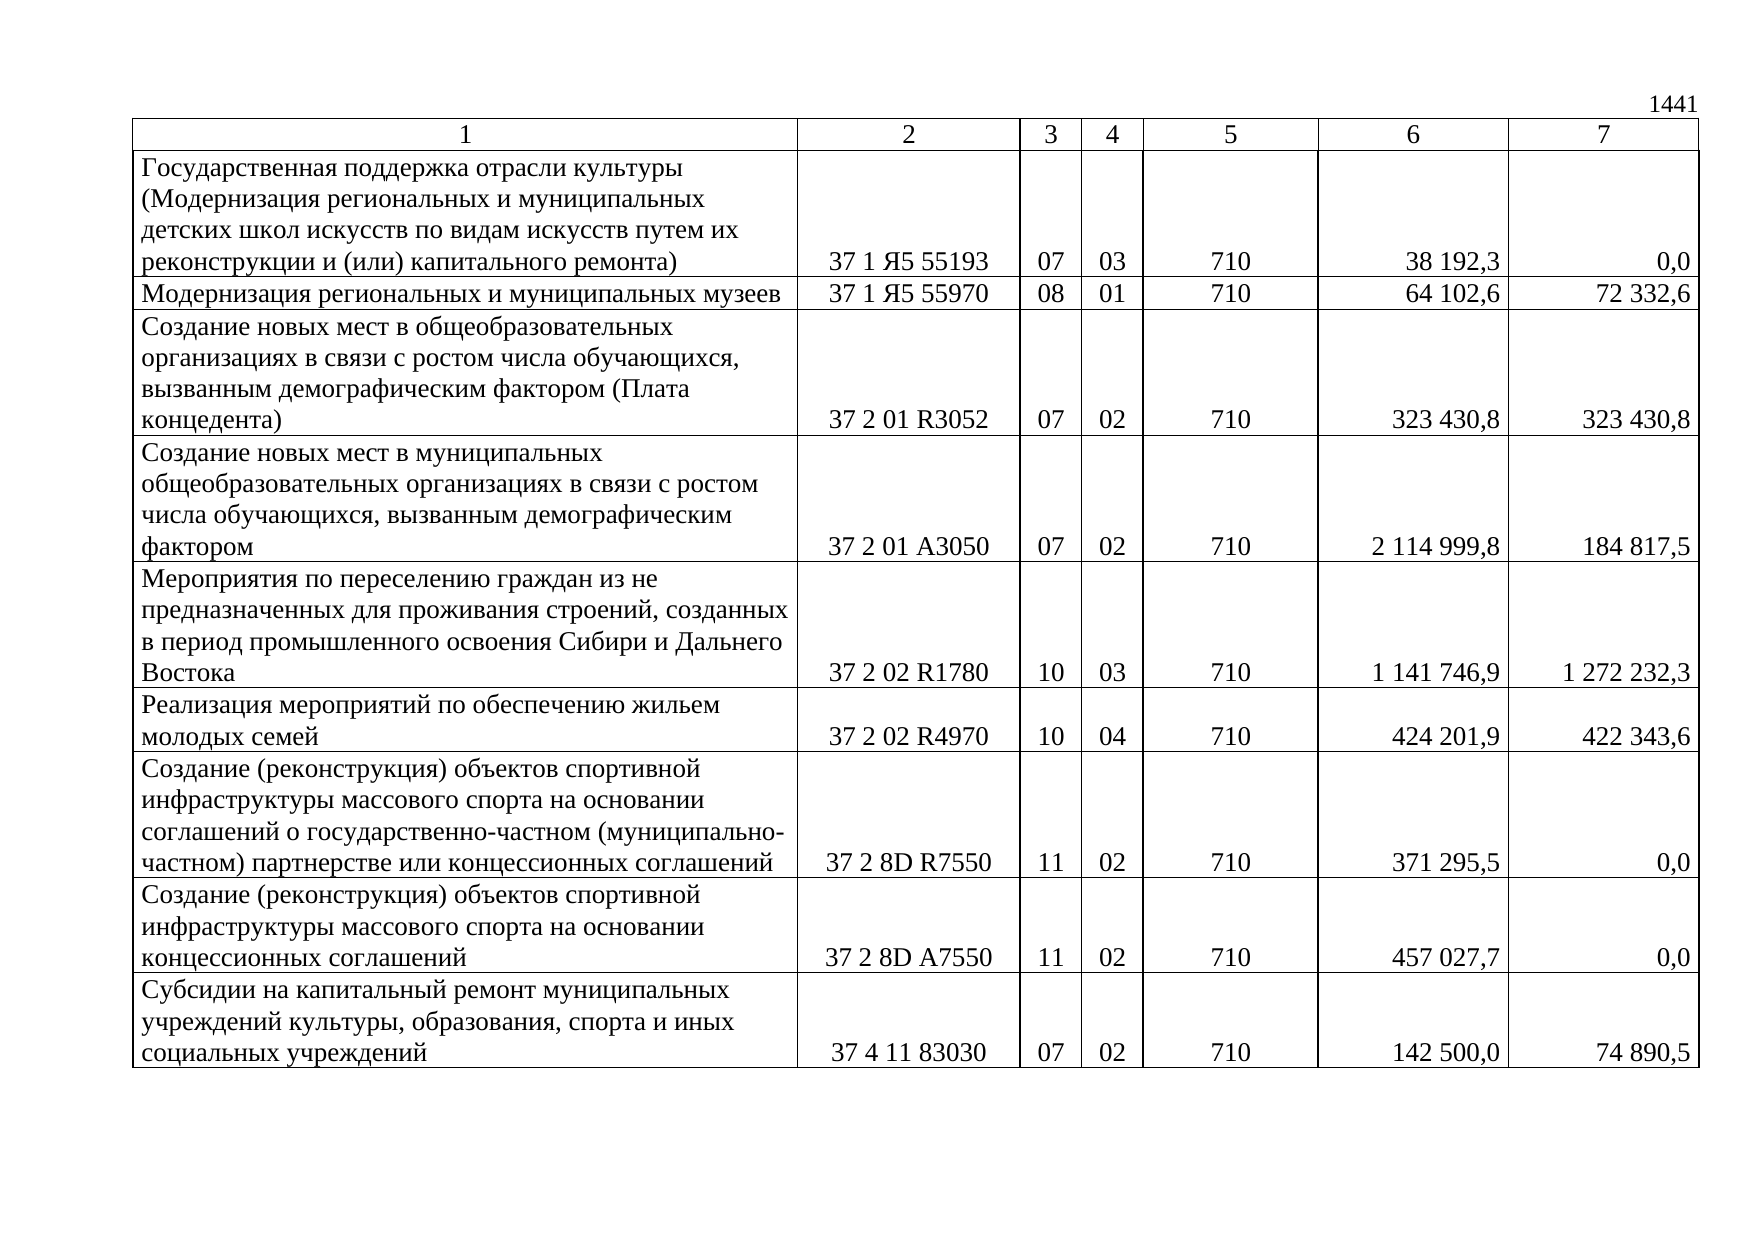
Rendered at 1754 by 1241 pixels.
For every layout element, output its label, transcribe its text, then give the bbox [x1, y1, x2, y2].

table_cell 03 [1082, 562, 1142, 687]
table_cell 04 [1082, 688, 1142, 751]
table_cell 38 192,3 [1319, 151, 1508, 276]
table_cell 11 [1021, 752, 1081, 877]
table_header 2 [798, 119, 1019, 149]
table_cell 0,0 [1509, 878, 1698, 972]
table_cell 02 [1082, 436, 1142, 561]
table_cell 02 [1082, 310, 1142, 434]
table_header 3 [1021, 119, 1081, 149]
table_cell 422 343,6 [1509, 688, 1698, 751]
table_cell 03 [1082, 151, 1142, 276]
table_header 1 [133, 119, 797, 149]
table_cell 0,0 [1509, 151, 1698, 276]
table_cell Создание (реконструкция) объектов спортивной инфраструктуры массового спорта на основании концессионных соглашений [134, 878, 797, 972]
table_cell 710 [1144, 436, 1317, 561]
table_cell 07 [1021, 151, 1081, 276]
table_cell 37 2 01 R3052 [798, 310, 1019, 434]
table_cell 37 2 8D R7550 [798, 752, 1019, 877]
table_cell Реализация мероприятий по обеспечению жильем молодых семей [134, 688, 797, 751]
table_cell 1 141 746,9 [1319, 562, 1508, 687]
table_cell 424 201,9 [1319, 688, 1508, 751]
table_header 5 [1144, 119, 1318, 149]
table_cell 710 [1144, 752, 1317, 877]
table_cell 457 027,7 [1319, 878, 1508, 972]
table_cell 07 [1021, 436, 1081, 561]
table_cell Модернизация региональных и муниципальных музеев [134, 277, 797, 308]
table_header 4 [1082, 119, 1143, 149]
table_cell 74 890,5 [1509, 973, 1698, 1067]
table_cell 710 [1144, 688, 1317, 751]
table_cell 37 2 02 R4970 [798, 688, 1019, 751]
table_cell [134, 973, 797, 1067]
table_cell 01 [1082, 277, 1142, 308]
table_cell 02 [1082, 878, 1142, 972]
table_cell 710 [1144, 151, 1317, 276]
table_cell 02 [1082, 752, 1142, 877]
table_cell 710 [1144, 310, 1317, 434]
table_cell Создание новых мест в муниципальных общеобразовательных организациях в связи с ростом числа обучающихся, вызванным демографическим фактором [134, 436, 797, 561]
table_cell Создание новых мест в общеобразовательных организациях в связи с ростом числа обучающихся, вызванным демографическим фактором (Плата концедента) [134, 310, 797, 434]
table_cell 37 1 Я5 55193 [798, 151, 1019, 276]
table_cell Мероприятия по переселению граждан из не предназначенных для проживания строений, созданных в период промышленного освоения Сибири и Дальнего Востока [134, 562, 797, 687]
table_cell 1 272 232,3 [1509, 562, 1698, 687]
table_cell 371 295,5 [1319, 752, 1508, 877]
table_cell 142 500,0 [1319, 973, 1508, 1067]
table_header 7 [1509, 119, 1698, 149]
table_cell 323 430,8 [1319, 310, 1508, 434]
table_cell 11 [1021, 878, 1081, 972]
table_cell 37 1 Я5 55970 [798, 277, 1019, 308]
table_cell 37 2 8D А7550 [798, 878, 1019, 972]
table_cell 710 [1144, 973, 1317, 1067]
table_cell 37 2 01 А3050 [798, 436, 1019, 561]
table_cell 10 [1021, 688, 1081, 751]
table_cell 02 [1082, 973, 1142, 1067]
table_cell 64 102,6 [1319, 277, 1508, 308]
table_cell 2 114 999,8 [1319, 436, 1508, 561]
table_cell Государственная поддержка отрасли культуры (Модернизация региональных и муниципальных детских школ искусств по видам искусств путем их реконструкции и (или) капитального ремонта) [134, 151, 797, 276]
table_cell 72 332,6 [1509, 277, 1698, 308]
table_cell 37 4 11 83030 [798, 973, 1019, 1067]
table_cell 37 2 02 R1780 [798, 562, 1019, 687]
table_header 6 [1319, 119, 1508, 149]
table_cell 10 [1021, 562, 1081, 687]
table_cell 710 [1144, 277, 1317, 308]
table_cell 323 430,8 [1509, 310, 1698, 434]
table_cell 07 [1021, 310, 1081, 434]
table_cell 710 [1144, 562, 1317, 687]
table_cell Создание (реконструкция) объектов спортивной инфраструктуры массового спорта на основании соглашений о государственно-частном (муниципально-частном) партнерстве или концессионных соглашений [134, 752, 797, 877]
table_cell 0,0 [1509, 752, 1698, 877]
table_cell 184 817,5 [1509, 436, 1698, 561]
table_cell 710 [1144, 878, 1317, 972]
table_cell 07 [1021, 973, 1081, 1067]
table_cell 08 [1021, 277, 1081, 308]
